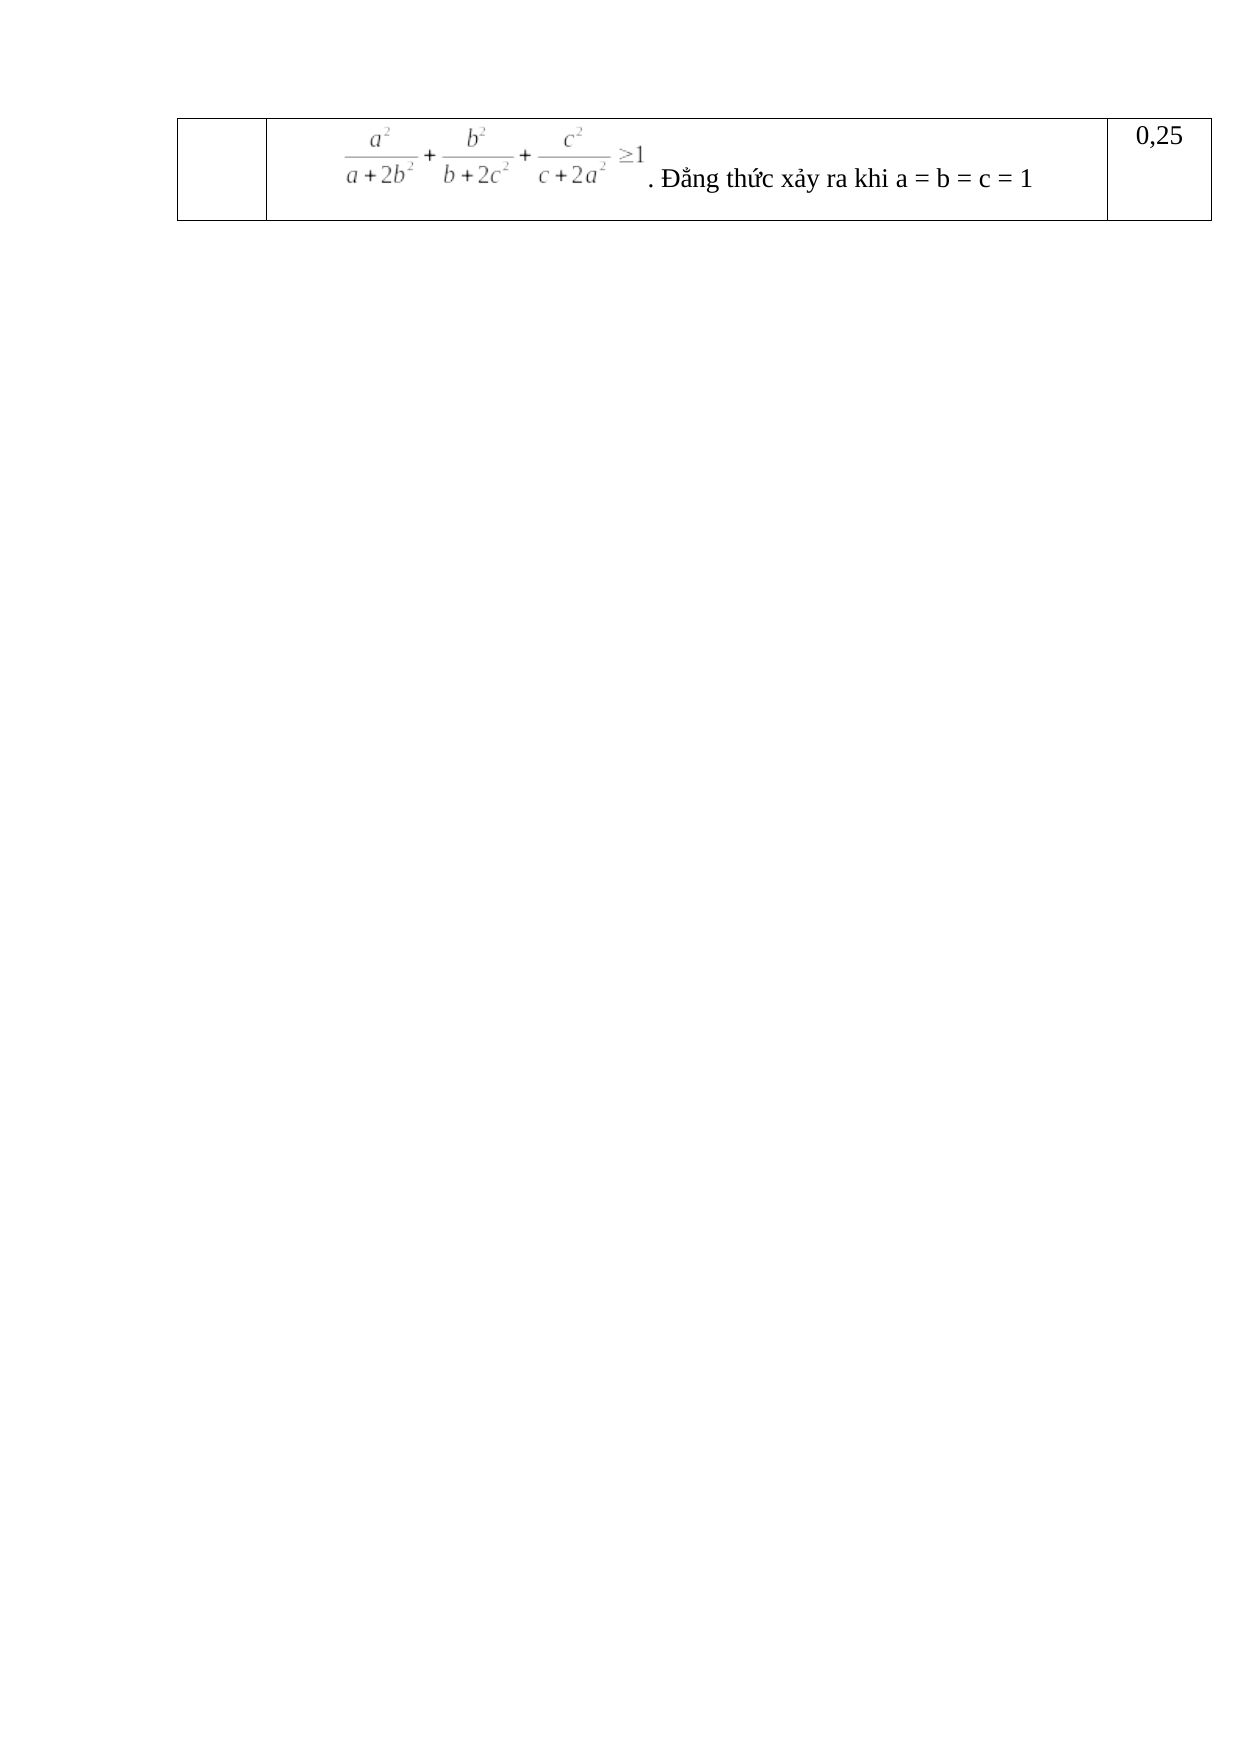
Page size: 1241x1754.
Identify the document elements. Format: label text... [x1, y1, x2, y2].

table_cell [267, 119, 1107, 220]
table_cell [178, 119, 266, 220]
table_cell 0,25 [1108, 119, 1211, 220]
